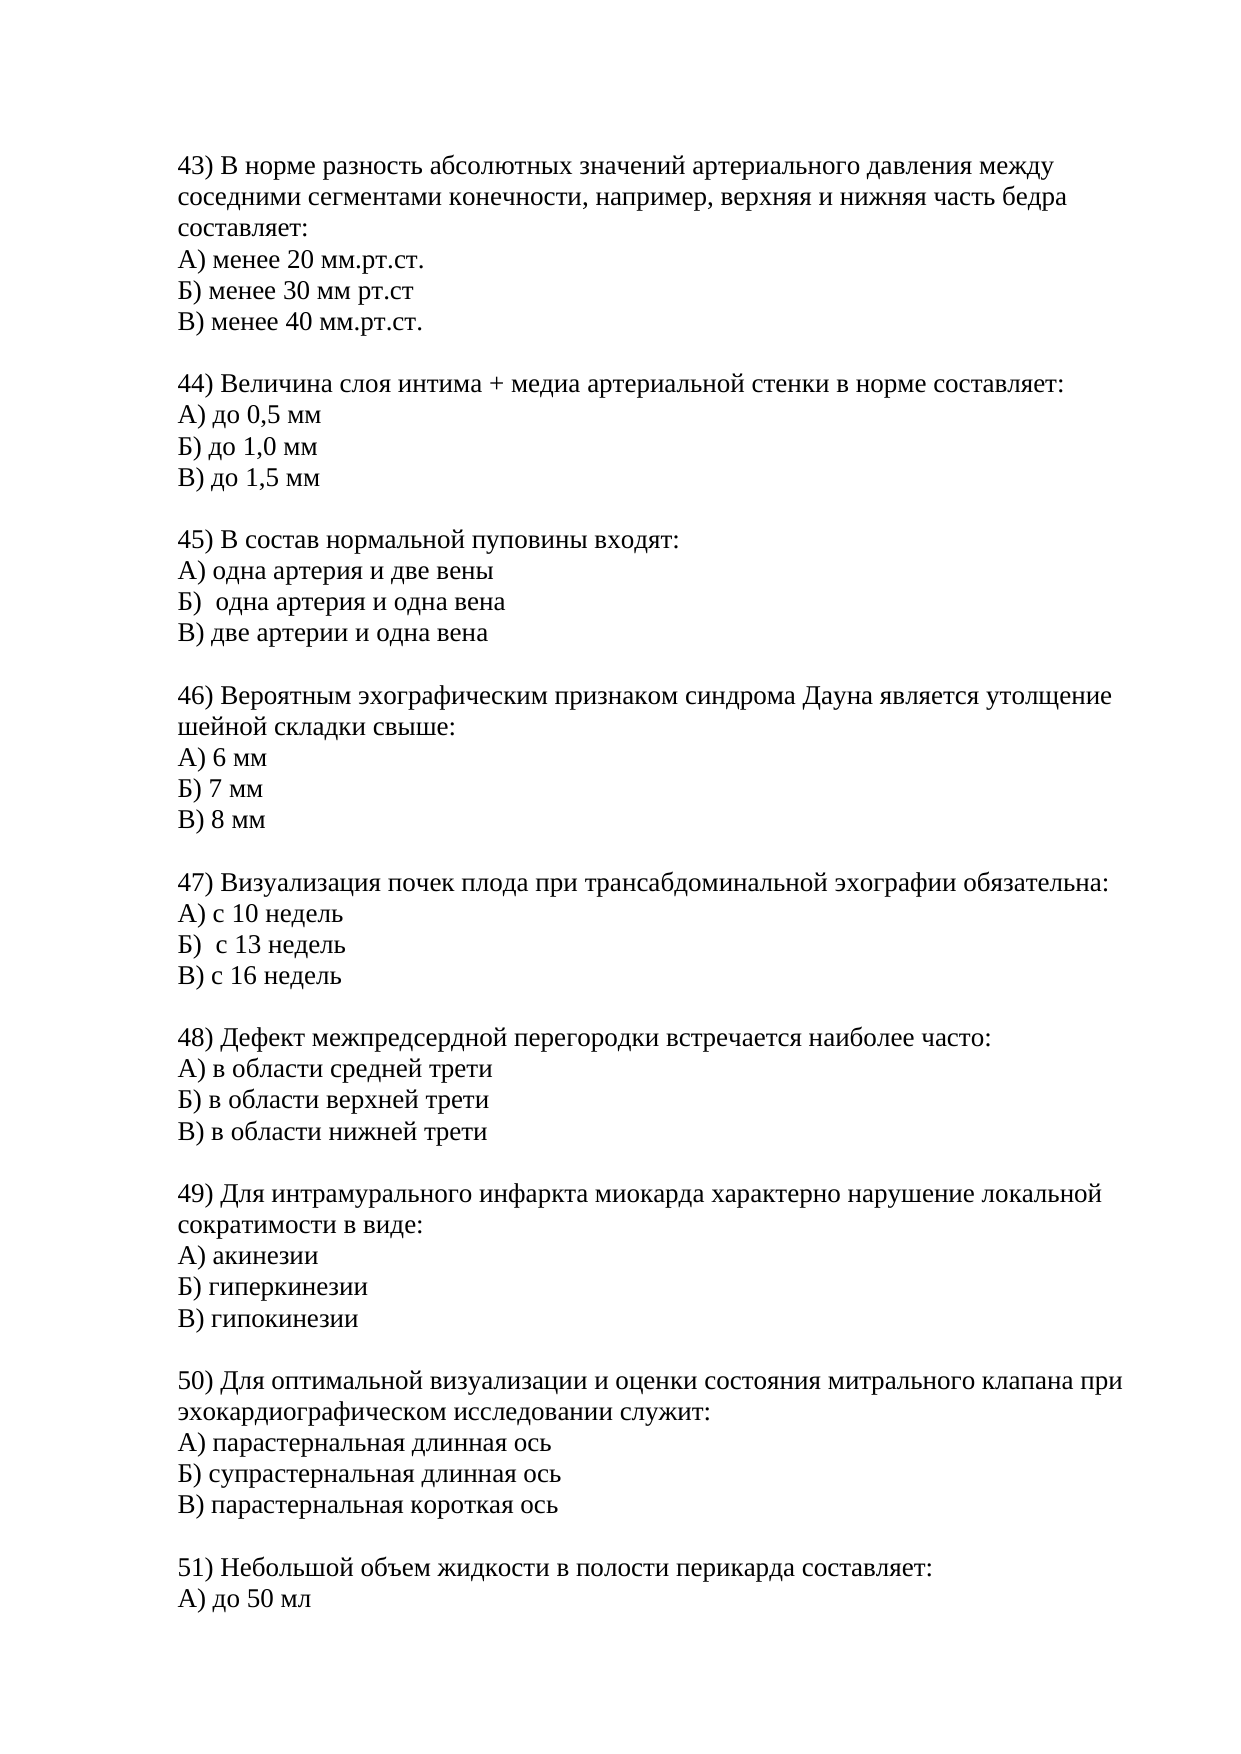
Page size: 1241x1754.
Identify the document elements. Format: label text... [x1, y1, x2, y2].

text 44) Величина слоя интима + медиа артериальной стенки в норме составляет: [177, 367, 1152, 398]
text эхокардиографическом исследовании служит: [177, 1395, 1152, 1426]
text Б) 7 мм [177, 772, 1152, 803]
text А) до 50 мл [177, 1582, 1152, 1613]
text А) менее 20 мм.рт.ст. [177, 243, 1152, 274]
text В) с 16 недель [177, 959, 1152, 990]
text А) акинезии [177, 1239, 1152, 1271]
text В) менее 40 мм.рт.ст. [177, 305, 1152, 336]
text В) две артерии и одна вена [177, 616, 1152, 648]
text В) 8 мм [177, 803, 1152, 834]
text Б) до 1,0 мм [177, 429, 1152, 461]
text А) 6 мм [177, 741, 1152, 772]
text Б) одна артерия и одна вена [177, 585, 1152, 616]
text Б) супрастернальная длинная ось [177, 1457, 1152, 1488]
text 50) Для оптимальной визуализации и оценки состояния митрального клапана при [177, 1364, 1152, 1395]
text А) с 10 недель [177, 897, 1152, 928]
text Б) гиперкинезии [177, 1271, 1152, 1302]
text Б) в области верхней трети [177, 1084, 1152, 1115]
text В) в области нижней трети [177, 1115, 1152, 1146]
text А) парастернальная длинная ось [177, 1426, 1152, 1457]
text А) одна артерия и две вены [177, 554, 1152, 585]
text 46) Вероятным эхографическим признаком синдрома Дауна является утолщение шейной складки свыше: [177, 679, 1152, 741]
text А) до 0,5 мм [177, 398, 1152, 429]
text В) парастернальная короткая ось [177, 1488, 1152, 1520]
text 51) Небольшой объем жидкости в полости перикарда составляет: [177, 1551, 1152, 1582]
text А) в области средней трети [177, 1052, 1152, 1084]
text 47) Визуализация почек плода при трансабдоминальной эхографии обязательна: [177, 866, 1152, 897]
text В) до 1,5 мм [177, 461, 1152, 492]
text 49) Для интрамурального инфаркта миокарда характерно нарушение локальной сократимости в виде: [177, 1177, 1152, 1239]
text 45) В состав нормальной пуповины входят: [177, 523, 1152, 554]
text В) гипокинезии [177, 1302, 1152, 1333]
text Б) менее 30 мм рт.ст [177, 274, 1152, 305]
text 43) В норме разность абсолютных значений артериального давления между соседними сегментами конечности, например, верхняя и нижняя часть бедра составляет: [177, 149, 1152, 243]
text 48) Дефект межпредсердной перегородки встречается наиболее часто: [177, 1021, 1152, 1052]
text Б) с 13 недель [177, 928, 1152, 959]
